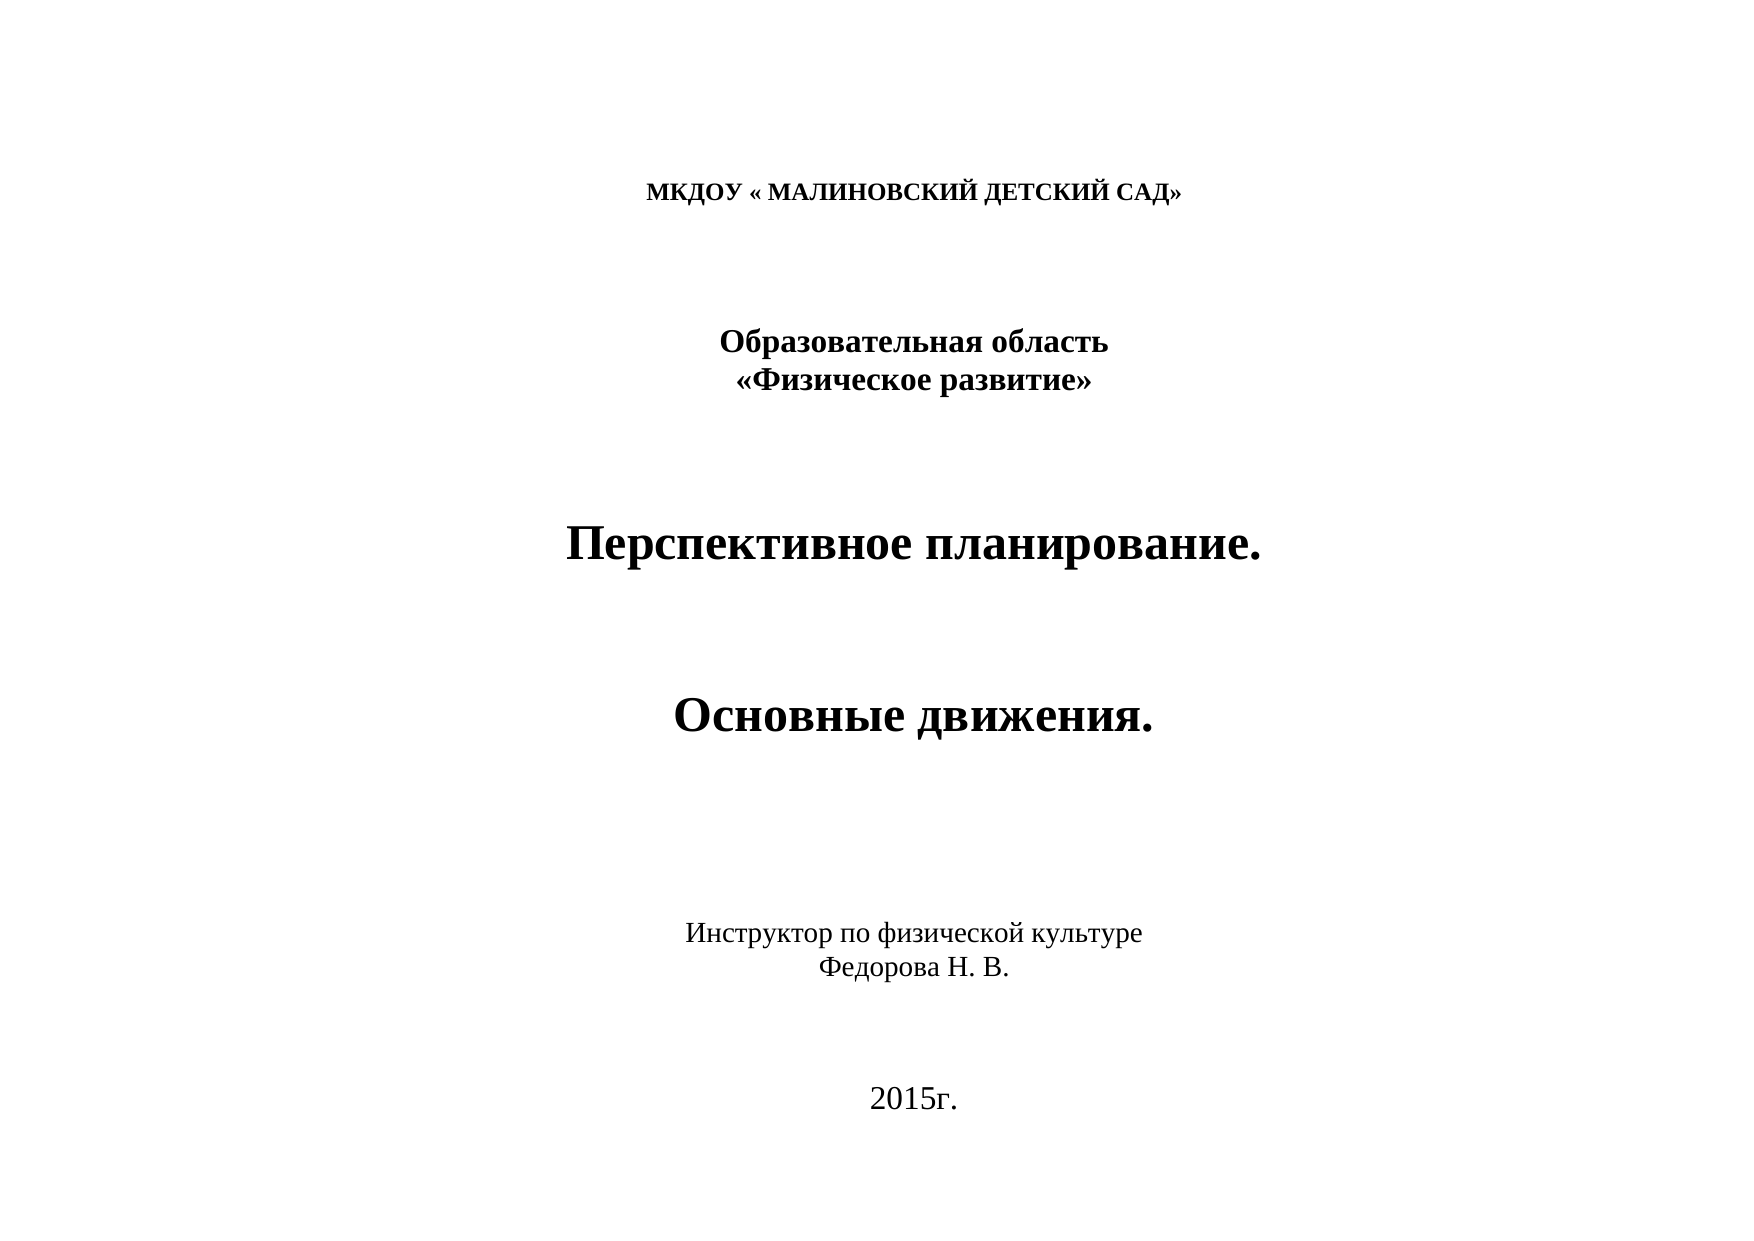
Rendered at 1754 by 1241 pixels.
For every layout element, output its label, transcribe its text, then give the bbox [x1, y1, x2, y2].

text Инструктор по физической культуре [118, 915, 1636, 949]
text Перспективное планирование. [118, 513, 1636, 570]
text «Физическое развитие» [118, 359, 1636, 398]
text МКДОУ « МАЛИНОВСКИЙ ДЕТСКИЙ САД» [118, 177, 1636, 206]
text 2015г. [118, 1078, 1636, 1116]
text Образовательная область [118, 321, 1636, 359]
text Федорова Н. В. [118, 949, 1636, 982]
text Основные движения. [118, 685, 1636, 743]
